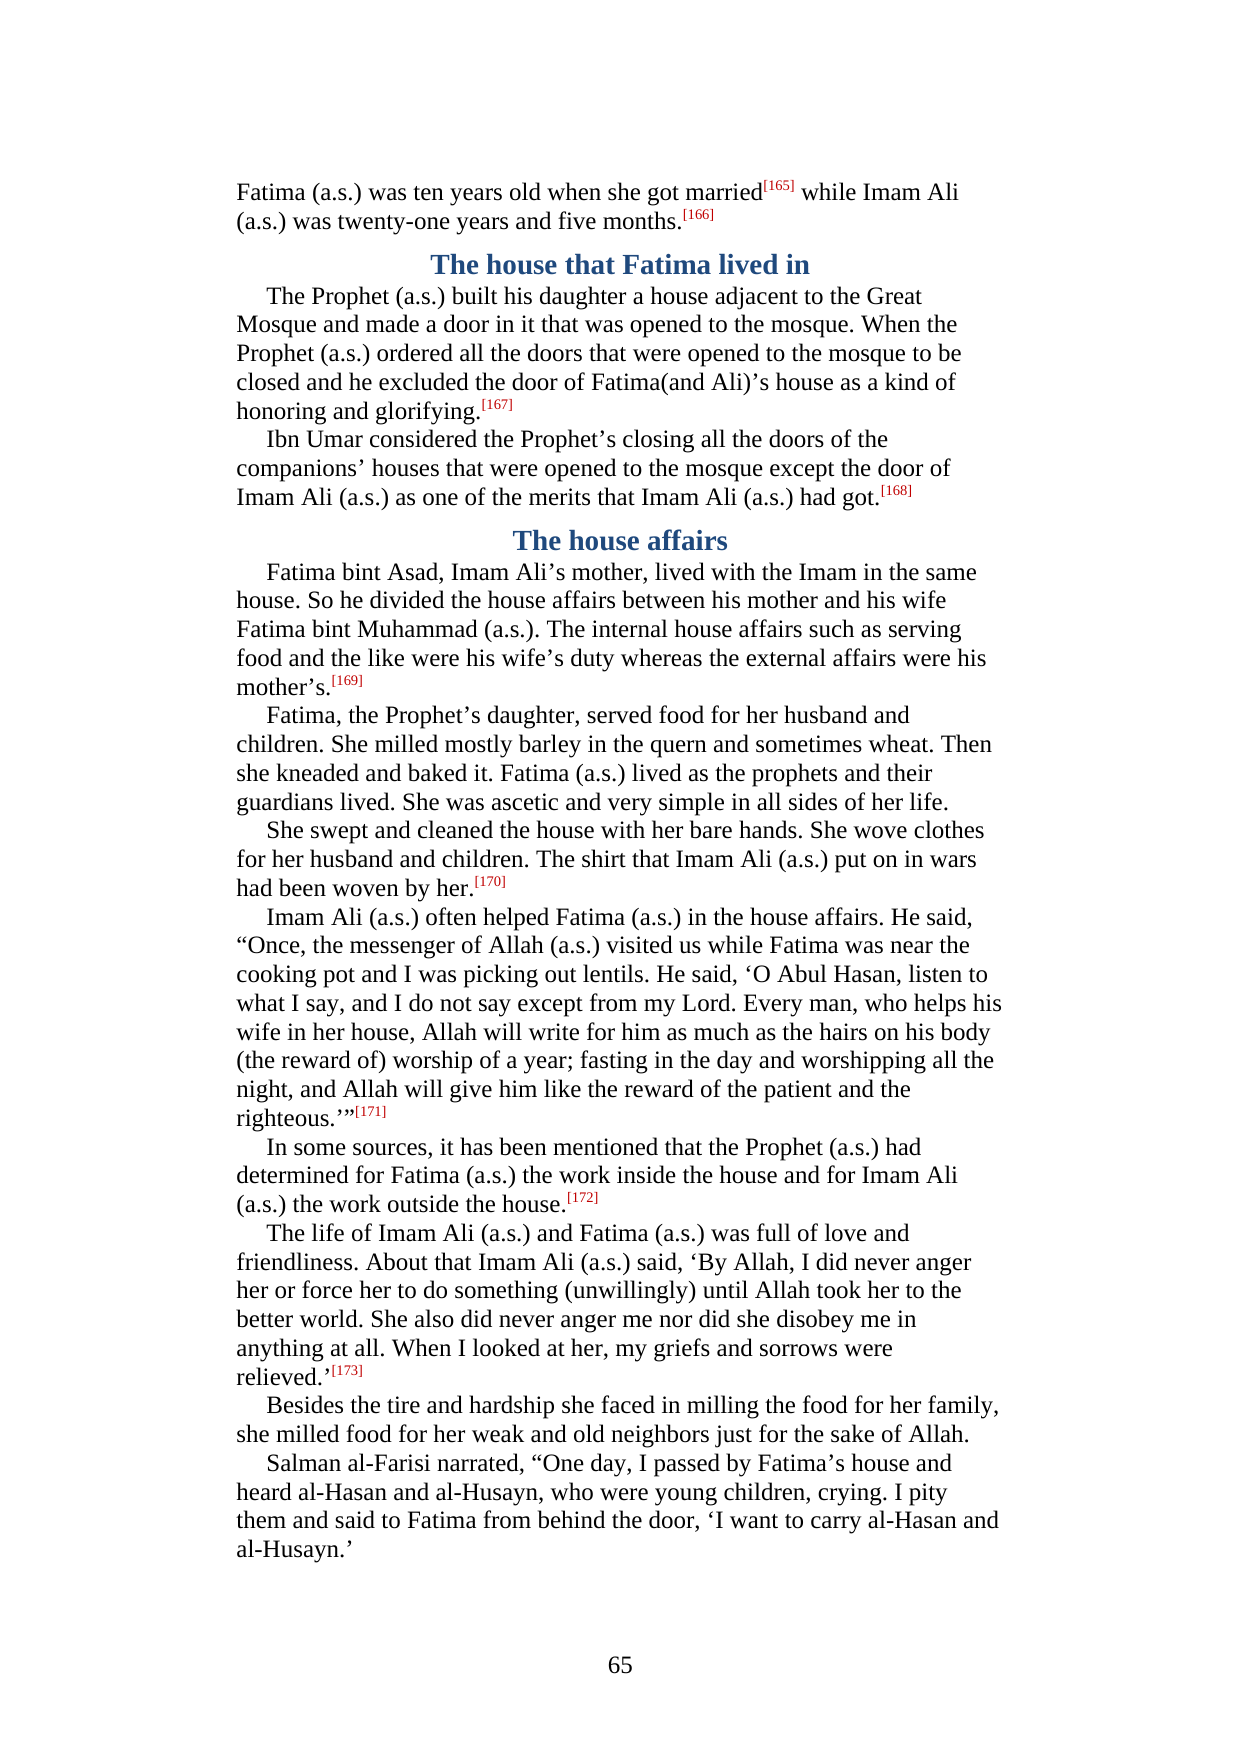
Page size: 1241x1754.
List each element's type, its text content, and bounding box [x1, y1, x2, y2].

subtitle The house that Fatima lived in [236, 247, 1004, 281]
text The life of Imam Ali (a.s.) and Fatima (a.s.) was full of love and friendliness. About that Imam Ali (a.s.) said, ‘By Allah, I did never anger her or force her to do something (unwillingly) until Allah took her to the better world. She also did never anger me nor did she disobey me in anything at all. When I looked at her, my griefs and sorrows were relieved.’[173] [236, 1218, 1004, 1391]
text Fatima bint Asad, Imam Ali’s mother, lived with the Imam in the same house. So he divided the house affairs between his mother and his wife Fatima bint Muhammad (a.s.). The internal house affairs such as serving food and the like were his wife’s duty whereas the external affairs were his mother’s.[169] [236, 557, 1004, 701]
text Imam Ali (a.s.) often helped Fatima (a.s.) in the house affairs. He said, “Once, the messenger of Allah (a.s.) visited us while Fatima was near the cooking pot and I was picking out lentils. He said, ‘O Abul Hasan, listen to what I say, and I do not say except from my Lord. Every man, who helps his wife in her house, Allah will write for him as much as the hairs on his body (the reward of) worship of a year; fasting in the day and worshipping all the night, and Allah will give him like the reward of the patient and the righteous.’”[171] [236, 902, 1004, 1132]
text Fatima, the Prophet’s daughter, served food for her husband and children. She milled mostly barley in the quern and sometimes wheat. Then she kneaded and baked it. Fatima (a.s.) lived as the prophets and their guardians lived. She was ascetic and very simple in all sides of her life. [236, 701, 1004, 816]
text She swept and cleaned the house with her bare hands. She wove clothes for her husband and children. The shirt that Imam Ali (a.s.) put on in wars had been woven by her.[170] [236, 816, 1004, 902]
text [236, 177, 1004, 235]
text Besides the tire and hardship she faced in milling the food for her family, she milled food for her weak and old neighbors just for the sake of Allah. [236, 1391, 1004, 1448]
text Ibn Umar considered the Prophet’s closing all the doors of the companions’ houses that were opened to the mosque except the door of Imam Ali (a.s.) as one of the merits that Imam Ali (a.s.) had got.[168] [236, 424, 1004, 511]
text The Prophet (a.s.) built his daughter a house adjacent to the Great Mosque and made a door in it that was opened to the mosque. When the Prophet (a.s.) ordered all the doors that were opened to the mosque to be closed and he excluded the door of Fatima(and Ali)’s house as a kind of honoring and glorifying.[167] [236, 281, 1004, 424]
text In some sources, it has been mentioned that the Prophet (a.s.) had determined for Fatima (a.s.) the work inside the house and for Imam Ali (a.s.) the work outside the house.[172] [236, 1132, 1004, 1218]
text Salman al-Farisi narrated, “One day, I passed by Fatima’s house and heard al-Hasan and al-Husayn, who were young children, crying. I pity them and said to Fatima from behind the door, ‘I want to carry al-Hasan and al-Husayn.’ [236, 1448, 1004, 1563]
subtitle The house affairs [236, 523, 1004, 557]
